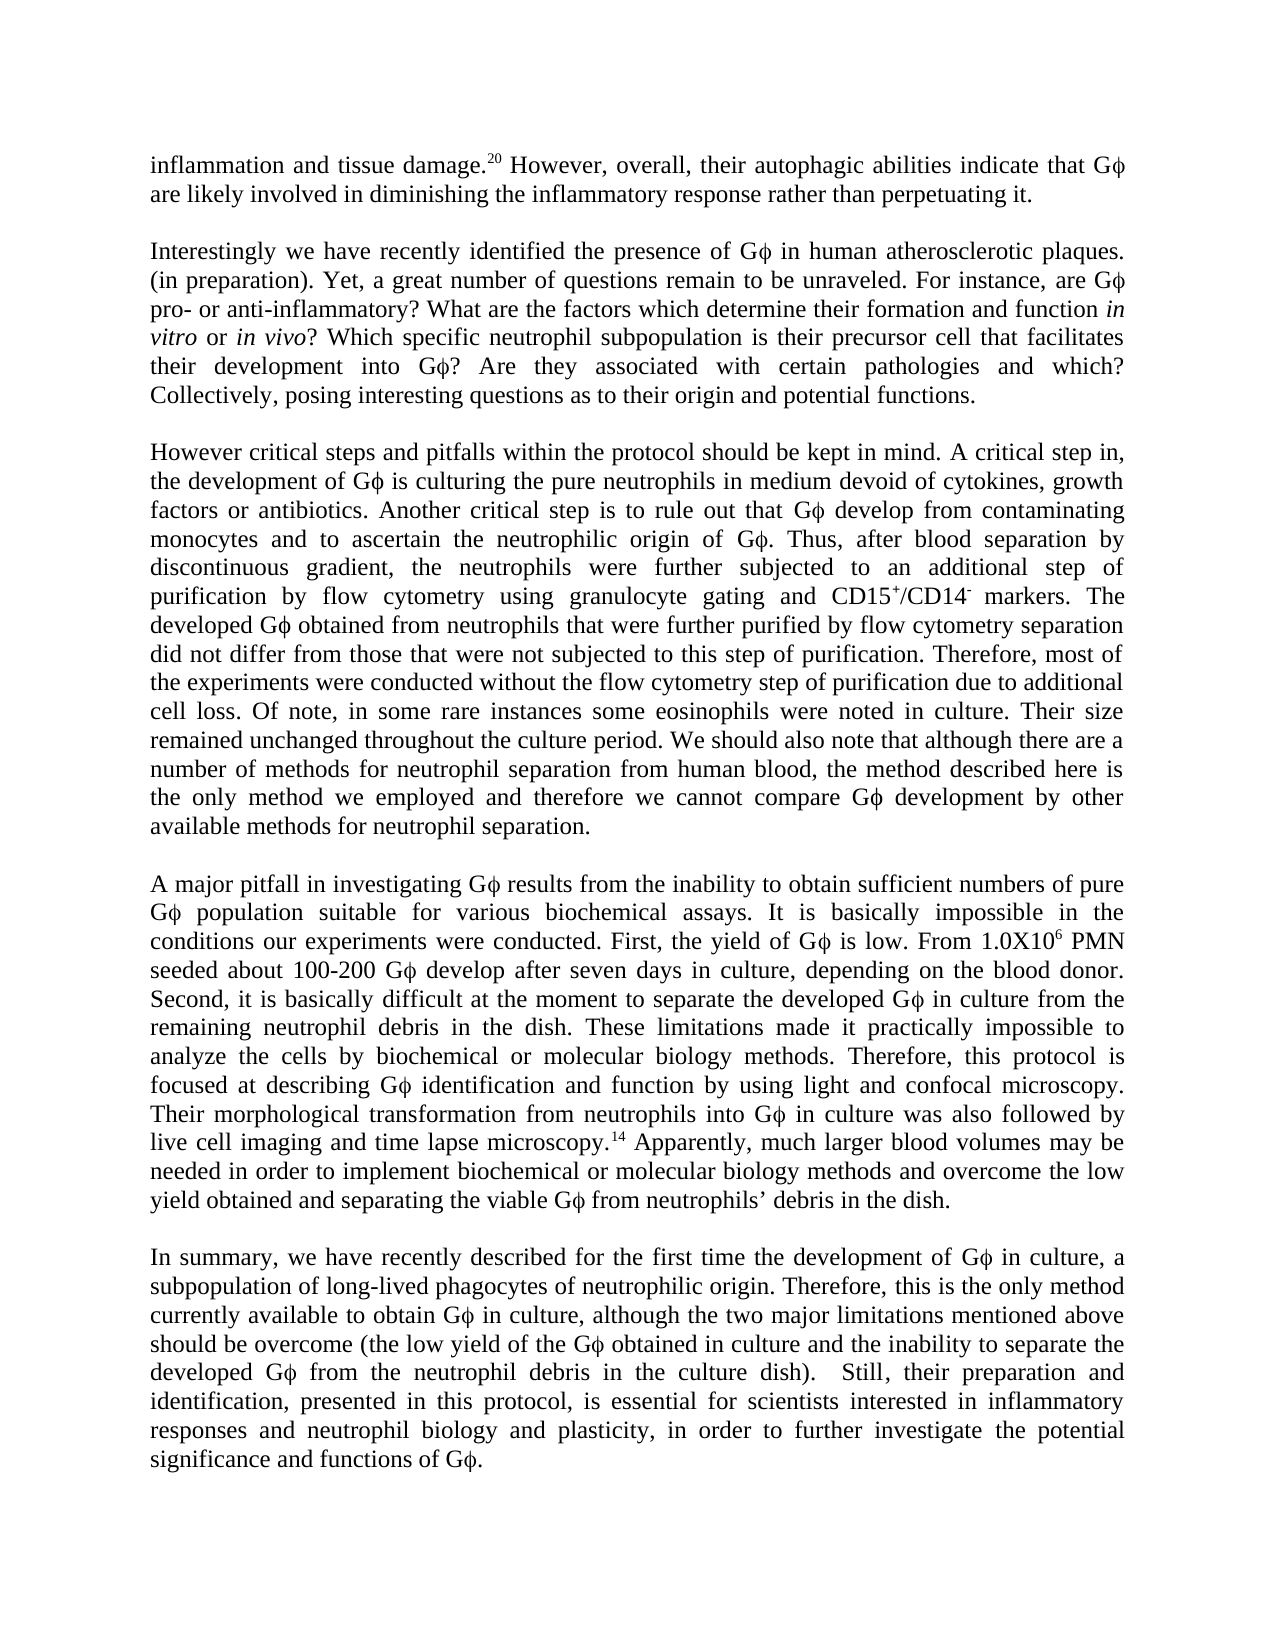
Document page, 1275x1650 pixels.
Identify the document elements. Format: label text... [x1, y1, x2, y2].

text However critical steps and pitfalls within the protocol should be kept in mind. A critical step in, the development of Gϕ is culturing the pure neutrophils in medium devoid of cytokines, growth factors or antibiotics. Another critical step is to rule out that G develop from contaminating monocytes and to ascertain the neutrophilic origin of G. Thus, after blood separation by discontinuous gradient, the neutrophils were further subjected to an additional step of purification by flow cytometry using granulocyte gating and CD15+/CD14- markers. The developed Gϕ obtained from neutrophils that were further purified by flow cytometry separation did not differ from those that were not subjected to this step of purification. Therefore, most of the experiments were conducted without the flow cytometry step of purification due to additional cell loss. Of note, in some rare instances some eosinophils were noted in culture. Their size remained unchanged throughout the culture period. We should also note that although there are a number of methods for neutrophil separation from human blood, the method described here is the only method we employed and therefore we cannot compare Gϕ development by other available methods for neutrophil separation. [150, 437, 1125, 840]
text A major pitfall in investigating G results from the inability to obtain sufficient numbers of pure G population suitable for various biochemical assays. It is basically impossible in the conditions our experiments were conducted. First, the yield of G is low. From 1.0X106 PMN seeded about 100-200 G develop after seven days in culture, depending on the blood donor. Second, it is basically difficult at the moment to separate the developed G in culture from the remaining neutrophil debris in the dish. These limitations made it practically impossible to analyze the cells by biochemical or molecular biology methods. Therefore, this protocol is focused at describing G identification and function by using light and confocal microscopy. Their morphological transformation from neutrophils into G in culture was also followed by live cell imaging and time lapse microscopy.14 Apparently, much larger blood volumes may be needed in order to implement biochemical or molecular biology methods and overcome the low yield obtained and separating the viable G from neutrophils’ debris in the dish. [150, 869, 1125, 1214]
text In summary, we have recently described for the first time the development of G in culture, a subpopulation of long-lived phagocytes of neutrophilic origin. Therefore, this is the only method currently available to obtain G in culture, although the two major limitations mentioned above should be overcome (the low yield of the G obtained in culture and the inability to separate the developed G from the neutrophil debris in the culture dish). Still, their preparation and identification, presented in this protocol, is essential for scientists interested in inflammatory responses and neutrophil biology and plasticity, in order to further investigate the potential significance and functions of G. [150, 1242, 1125, 1472]
text Interestingly we have recently identified the presence of G in human atherosclerotic plaques. (in preparation). Yet, a great number of questions remain to be unraveled. For instance, are G pro- or anti-inflammatory? What are the factors which determine their formation and function in vitro or in vivo? Which specific neutrophil subpopulation is their precursor cell that facilitates their development into G? Are they associated with certain pathologies and which? Collectively, posing interesting questions as to their origin and potential functions. [150, 236, 1125, 409]
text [150, 150, 1125, 207]
